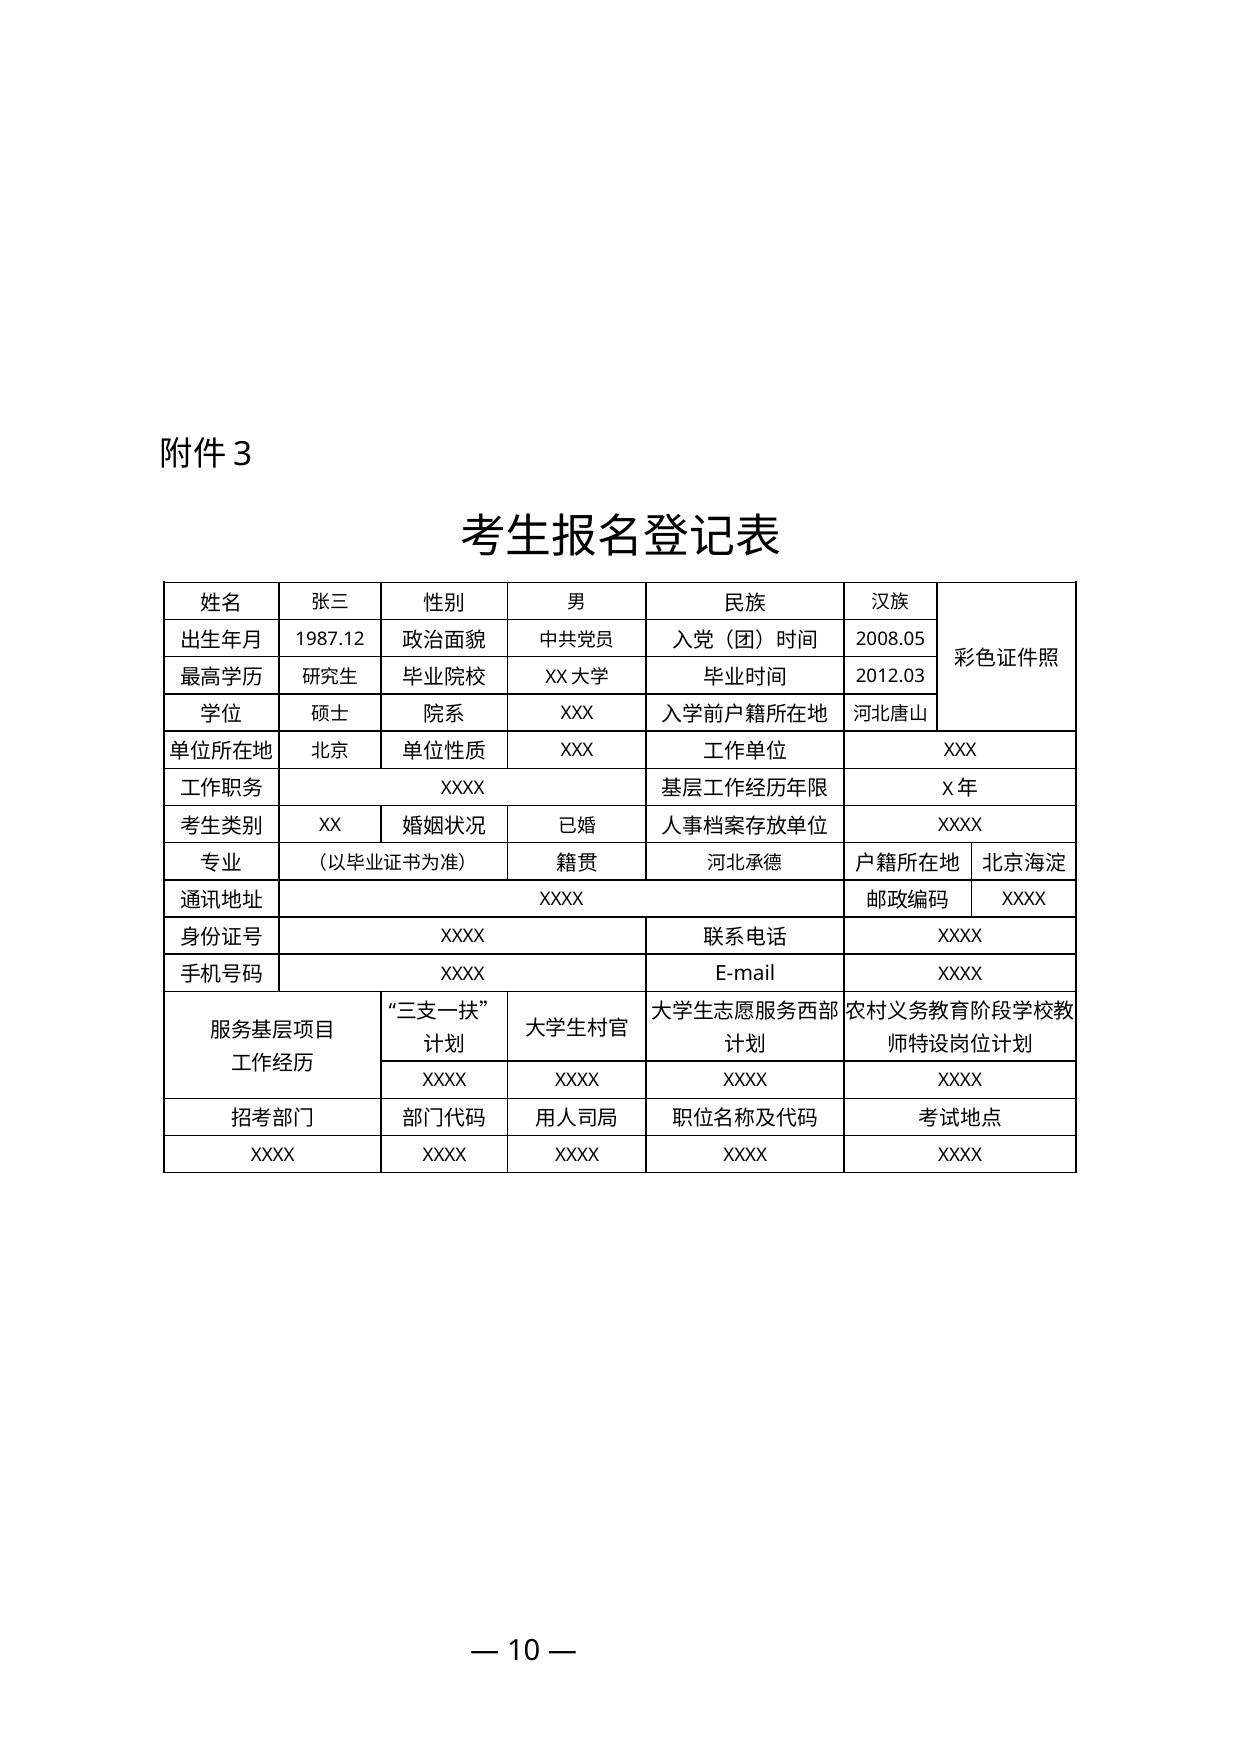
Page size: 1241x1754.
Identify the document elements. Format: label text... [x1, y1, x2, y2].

table_header 民族 [647, 583, 843, 619]
table_cell 毕业院校 [382, 657, 507, 693]
table_cell XXXX [280, 955, 645, 991]
table_cell 大学生村官 [508, 992, 645, 1060]
table_header 彩色证件照 [938, 583, 1075, 730]
table_cell 邮政编码 [845, 881, 971, 916]
text 考生报名登记表 [159, 484, 1081, 581]
table_cell 1987.12 [280, 620, 380, 656]
table_cell 服务基层项目 工作经历 [165, 992, 380, 1097]
table_cell 考试地点 [845, 1099, 1075, 1134]
table_cell 联系电话 [647, 918, 843, 953]
table_cell 中共党员 [508, 620, 645, 656]
table_cell XXXX [382, 1062, 507, 1097]
table_cell “三支一扶”计划 [382, 992, 507, 1060]
table_cell 2012.03 [845, 657, 936, 693]
table_cell 基层工作经历年限 [647, 769, 843, 804]
table_cell 学位 [165, 695, 278, 730]
table_cell XXX [845, 732, 1075, 767]
table_cell 毕业时间 [647, 657, 843, 693]
table_cell X年 [845, 769, 1075, 804]
table_cell XX [280, 806, 380, 842]
table_cell 招考部门 [165, 1099, 380, 1134]
table_cell XXXX [845, 918, 1075, 953]
table_cell 人事档案存放单位 [647, 806, 843, 842]
table_cell 单位性质 [382, 732, 507, 767]
table_cell 部门代码 [382, 1099, 507, 1134]
table_cell 手机号码 [165, 955, 278, 991]
table_cell 河北唐山 [845, 695, 936, 730]
table_cell 用人司局 [508, 1099, 645, 1134]
table_cell 大学生志愿服务西部计划 [647, 992, 843, 1060]
table_cell XXXX [280, 881, 843, 916]
table_cell （以毕业证书为准） [280, 843, 507, 879]
table_cell XXXX [845, 1062, 1075, 1097]
table_header 张三 [280, 583, 380, 619]
table_cell XXXX [647, 1062, 843, 1097]
table_cell XXXX [845, 806, 1075, 842]
table_cell 已婚 [508, 806, 645, 842]
table_cell XXX [508, 732, 645, 767]
table_cell XXXX [508, 1062, 645, 1097]
table_cell 硕士 [280, 695, 380, 730]
table_cell 河北承德 [647, 843, 843, 879]
table_cell 单位所在地 [165, 732, 278, 767]
table_header 汉族 [845, 583, 936, 619]
table_cell 专业 [165, 843, 278, 879]
table_cell 工作单位 [647, 732, 843, 767]
table_cell E-mail [647, 955, 843, 991]
table_cell 户籍所在地 [845, 843, 971, 879]
table_cell 婚姻状况 [382, 806, 507, 842]
table_cell 2008.05 [845, 620, 936, 656]
table_cell 入学前户籍所在地 [647, 695, 843, 730]
table_cell 院系 [382, 695, 507, 730]
table_cell 政治面貌 [382, 620, 507, 656]
table_cell 北京 [280, 732, 380, 767]
table_cell XXXX [280, 918, 645, 953]
table_cell 北京海淀 [972, 843, 1075, 879]
table_cell 职位名称及代码 [647, 1099, 843, 1134]
text 附件3 [159, 419, 1081, 484]
table_cell XXXX [972, 881, 1075, 916]
table_cell 农村义务教育阶段学校教师特设岗位计划 [845, 992, 1075, 1060]
table_cell XXXX [845, 1136, 1075, 1172]
table_cell 通讯地址 [165, 881, 278, 916]
table_cell 入党（团）时间 [647, 620, 843, 656]
table_cell XXX [508, 695, 645, 730]
table_header 姓名 [165, 583, 278, 619]
table_header 男 [508, 583, 645, 619]
table_cell XXXX [647, 1136, 843, 1172]
table_cell XX大学 [508, 657, 645, 693]
table_cell 最高学历 [165, 657, 278, 693]
table_cell XXXX [382, 1136, 507, 1172]
table_cell 籍贯 [508, 843, 645, 879]
table_cell 身份证号 [165, 918, 278, 953]
table_cell 工作职务 [165, 769, 278, 804]
table_cell XXXX [508, 1136, 645, 1172]
table_cell 考生类别 [165, 806, 278, 842]
table_header 性别 [382, 583, 507, 619]
table_cell 研究生 [280, 657, 380, 693]
table_cell XXXX [165, 1136, 380, 1172]
table_cell XXXX [280, 769, 645, 804]
table_cell 出生年月 [165, 620, 278, 656]
table_cell XXXX [845, 955, 1075, 991]
